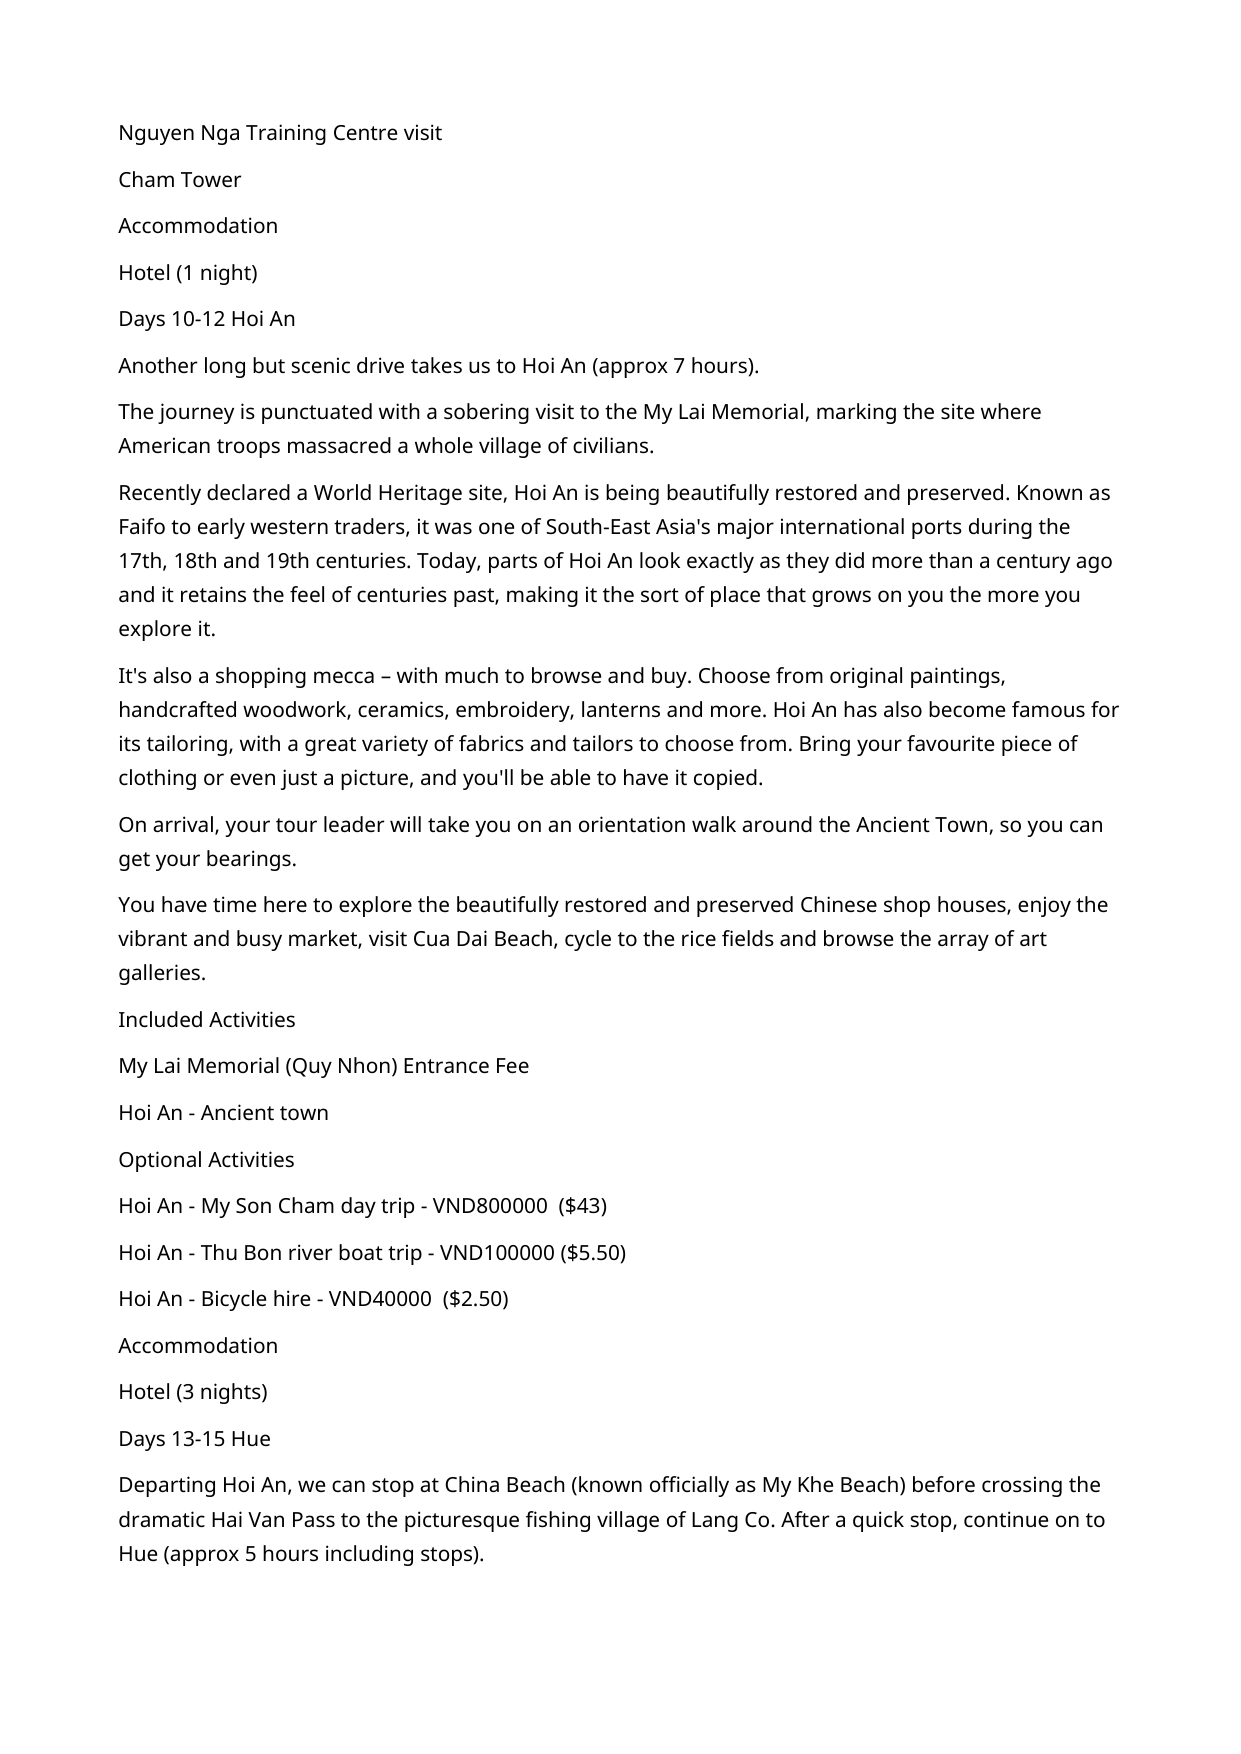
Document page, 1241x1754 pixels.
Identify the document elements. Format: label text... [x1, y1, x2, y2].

text Days 13-15 Hue [118, 1424, 1122, 1452]
text Hotel (1 night) [118, 258, 1122, 286]
text Hoi An - Bicycle hire - VND40000 ($2.50) [118, 1284, 1122, 1313]
text Accommodation [118, 1331, 1122, 1359]
text Nguyen Nga Training Centre visit [118, 118, 1122, 147]
text Hotel (3 nights) [118, 1377, 1122, 1406]
text It's also a shopping mecca – with much to browse and buy. Choose from original paintings, handcrafted woodwork, ceramics, embroidery, lanterns and more. Hoi An has also become famous for its tailoring, with a great variety of fabrics and tailors to choose from. Bring your favourite piece of clothing or even just a picture, and you'll be able to have it copied. [118, 661, 1122, 792]
text Accommodation [118, 211, 1122, 240]
text Recently declared a World Heritage site, Hoi An is being beautifully restored and preserved. Known as Faifo to early western traders, it was one of South-East Asia's major international ports during the 17th, 18th and 19th centuries. Today, parts of Hoi An look exactly as they did more than a century ago and it retains the feel of centuries past, making it the sort of place that grows on you the more you explore it. [118, 478, 1122, 643]
text Hoi An - Ancient town [118, 1098, 1122, 1127]
text On arrival, your tour leader will take you on an orientation walk around the Ancient Town, so you can get your bearings. [118, 810, 1122, 872]
text You have time here to explore the beautifully restored and preserved Chinese shop houses, enjoy the vibrant and busy market, visit Cua Dai Beach, cycle to the rice fields and browse the array of art galleries. [118, 890, 1122, 987]
text The journey is punctuated with a sobering visit to the My Lai Memorial, marking the site where American troops massacred a whole village of civilians. [118, 397, 1122, 460]
text Another long but scenic drive takes us to Hoi An (approx 7 hours). [118, 351, 1122, 379]
text My Lai Memorial (Quy Nhon) Entrance Fee [118, 1052, 1122, 1080]
text Hoi An - Thu Bon river boat trip - VND100000 ($5.50) [118, 1238, 1122, 1266]
text Optional Activities [118, 1145, 1122, 1173]
text Departing Hoi An, we can stop at China Beach (known officially as My Khe Beach) before crossing the dramatic Hai Van Pass to the picturesque fishing village of Lang Co. After a quick stop, continue on to Hue (approx 5 hours including stops). [118, 1471, 1122, 1567]
text Cham Tower [118, 165, 1122, 193]
text Days 10-12 Hoi An [118, 304, 1122, 333]
text Included Activities [118, 1005, 1122, 1033]
text Hoi An - My Son Cham day trip - VND800000 ($43) [118, 1191, 1122, 1220]
